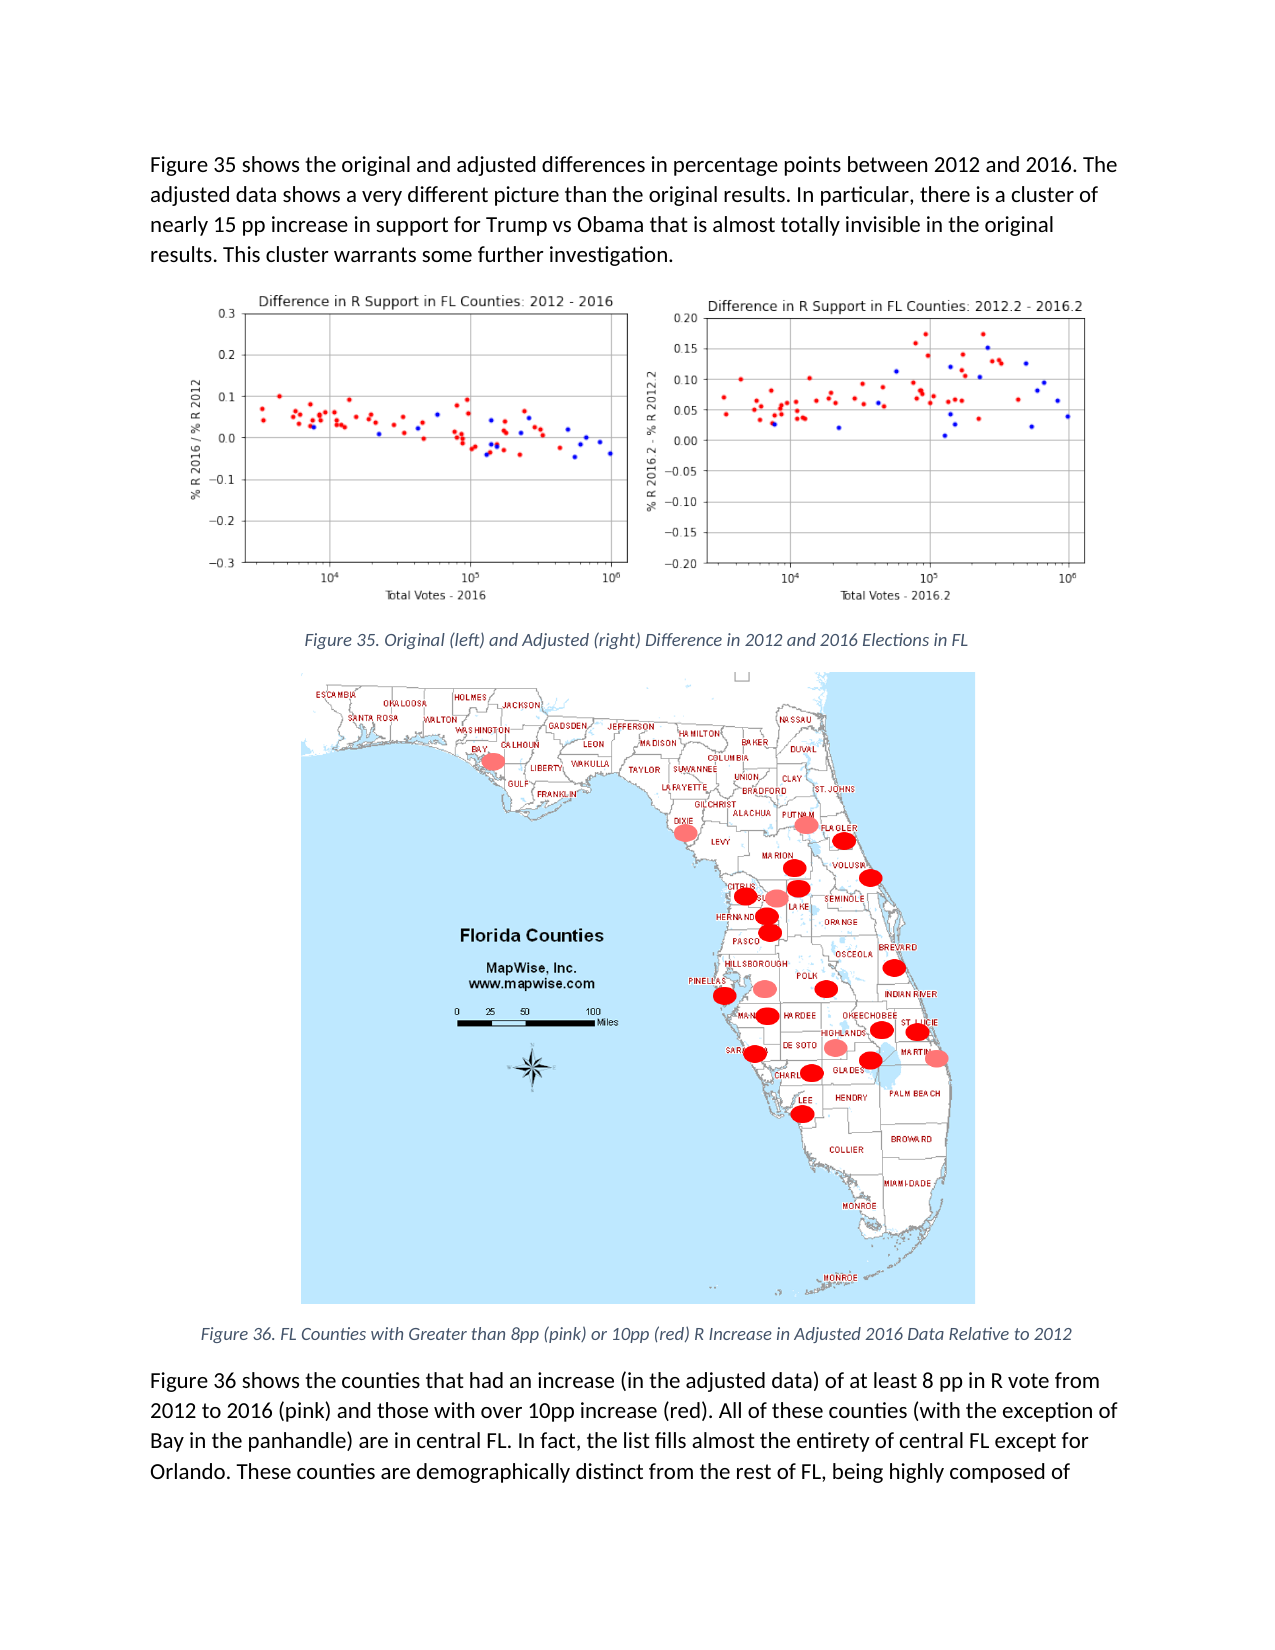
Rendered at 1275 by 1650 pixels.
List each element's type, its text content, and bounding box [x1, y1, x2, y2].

text Figure 35 shows the original and adjusted differences in percentage points between 2012 and 2016. The adjusted data shows a very different picture than the original results. In particular, there is a cluster of nearly 15 pp increase in support for Trump vs Obama that is almost totally invisible in the original results. This cluster warrants some further investigation. [150, 150, 1125, 269]
text Figure 36. FL Counties with Greater than 8pp (pink) or 10pp (red) R Increase in Adjusted 2016 Data Relative to 2012 [150, 1322, 1125, 1345]
picture [300, 672, 976, 1304]
picture [184, 287, 635, 610]
picture [640, 292, 1091, 610]
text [150, 1366, 1125, 1485]
